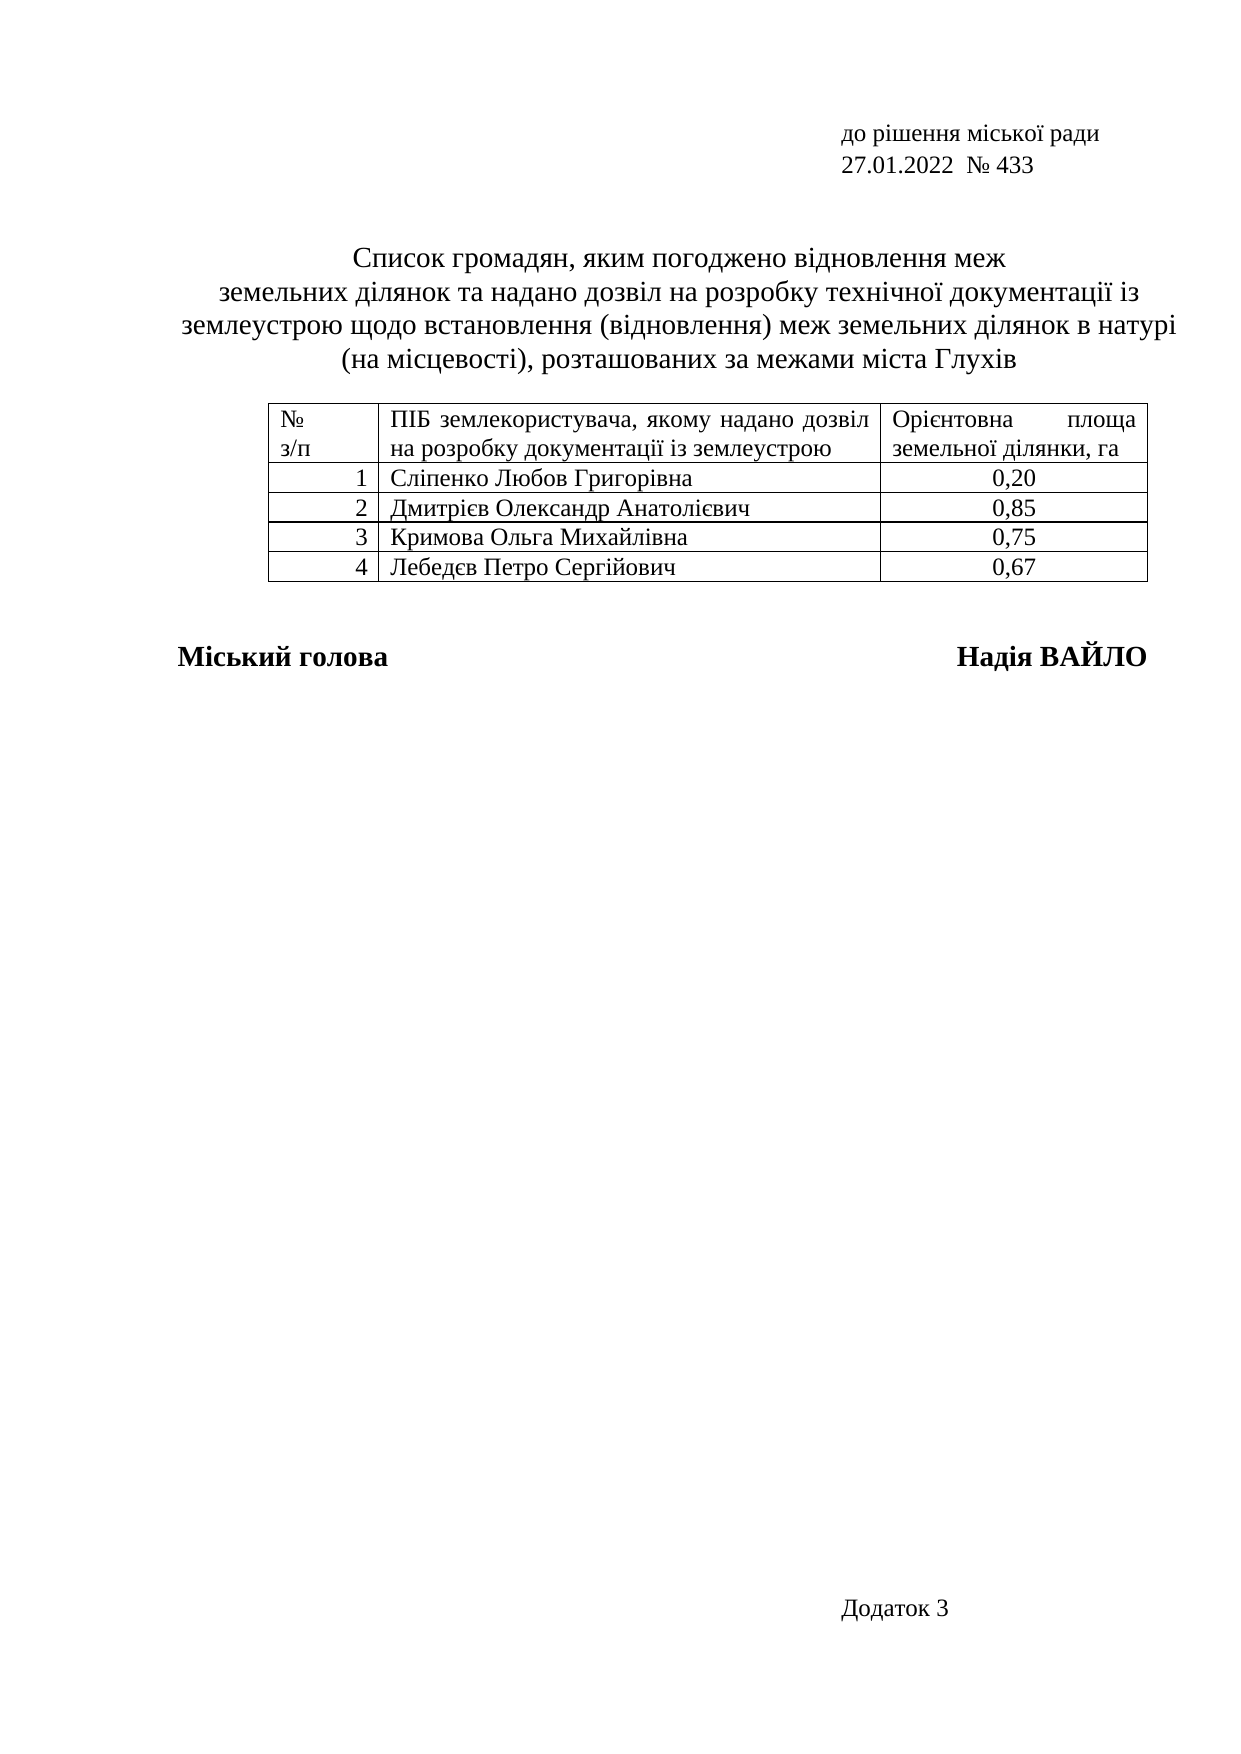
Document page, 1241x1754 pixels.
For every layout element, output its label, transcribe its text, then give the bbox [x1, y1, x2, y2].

table_cell Кримова Ольга Михайлівна [379, 523, 880, 551]
text Міський голова Надія ВАЙЛО [177, 639, 1181, 673]
text Список громадян, яким погоджено відновлення меж [177, 240, 1181, 274]
text земельних ділянок та надано дозвіл на розробку технічної документації із землеустрою щодо встановлення (відновлення) меж земельних ділянок в натурі (на місцевості), розташованих за межами міста Глухів [177, 274, 1181, 374]
table_cell Сліпенко Любов Григорівна [379, 463, 880, 492]
table_cell 1 [269, 463, 378, 492]
table_header Орієнтовна площа земельної ділянки, га [881, 404, 1147, 462]
text до рішення міської ради [841, 118, 1181, 147]
table_cell 3 [269, 523, 378, 551]
text Додаток 3 [841, 1593, 1181, 1622]
table_header ПІБ землекористувача, якому надано дозвіл на розробку документації із землеустрою [379, 404, 880, 462]
table_cell Дмитрієв Олександр Анатолієвич [379, 493, 880, 521]
table_cell 2 [269, 493, 378, 521]
table_cell 0,67 [881, 552, 1147, 581]
table_header № з/п [269, 404, 378, 462]
table_cell 4 [269, 552, 378, 581]
table_cell 0,85 [881, 493, 1147, 521]
text 27.01.2022 № 433 [841, 151, 1181, 179]
table_cell 0,75 [881, 523, 1147, 551]
table_cell Лебедєв Петро Сергійович [379, 552, 880, 581]
table_cell 0,20 [881, 463, 1147, 492]
